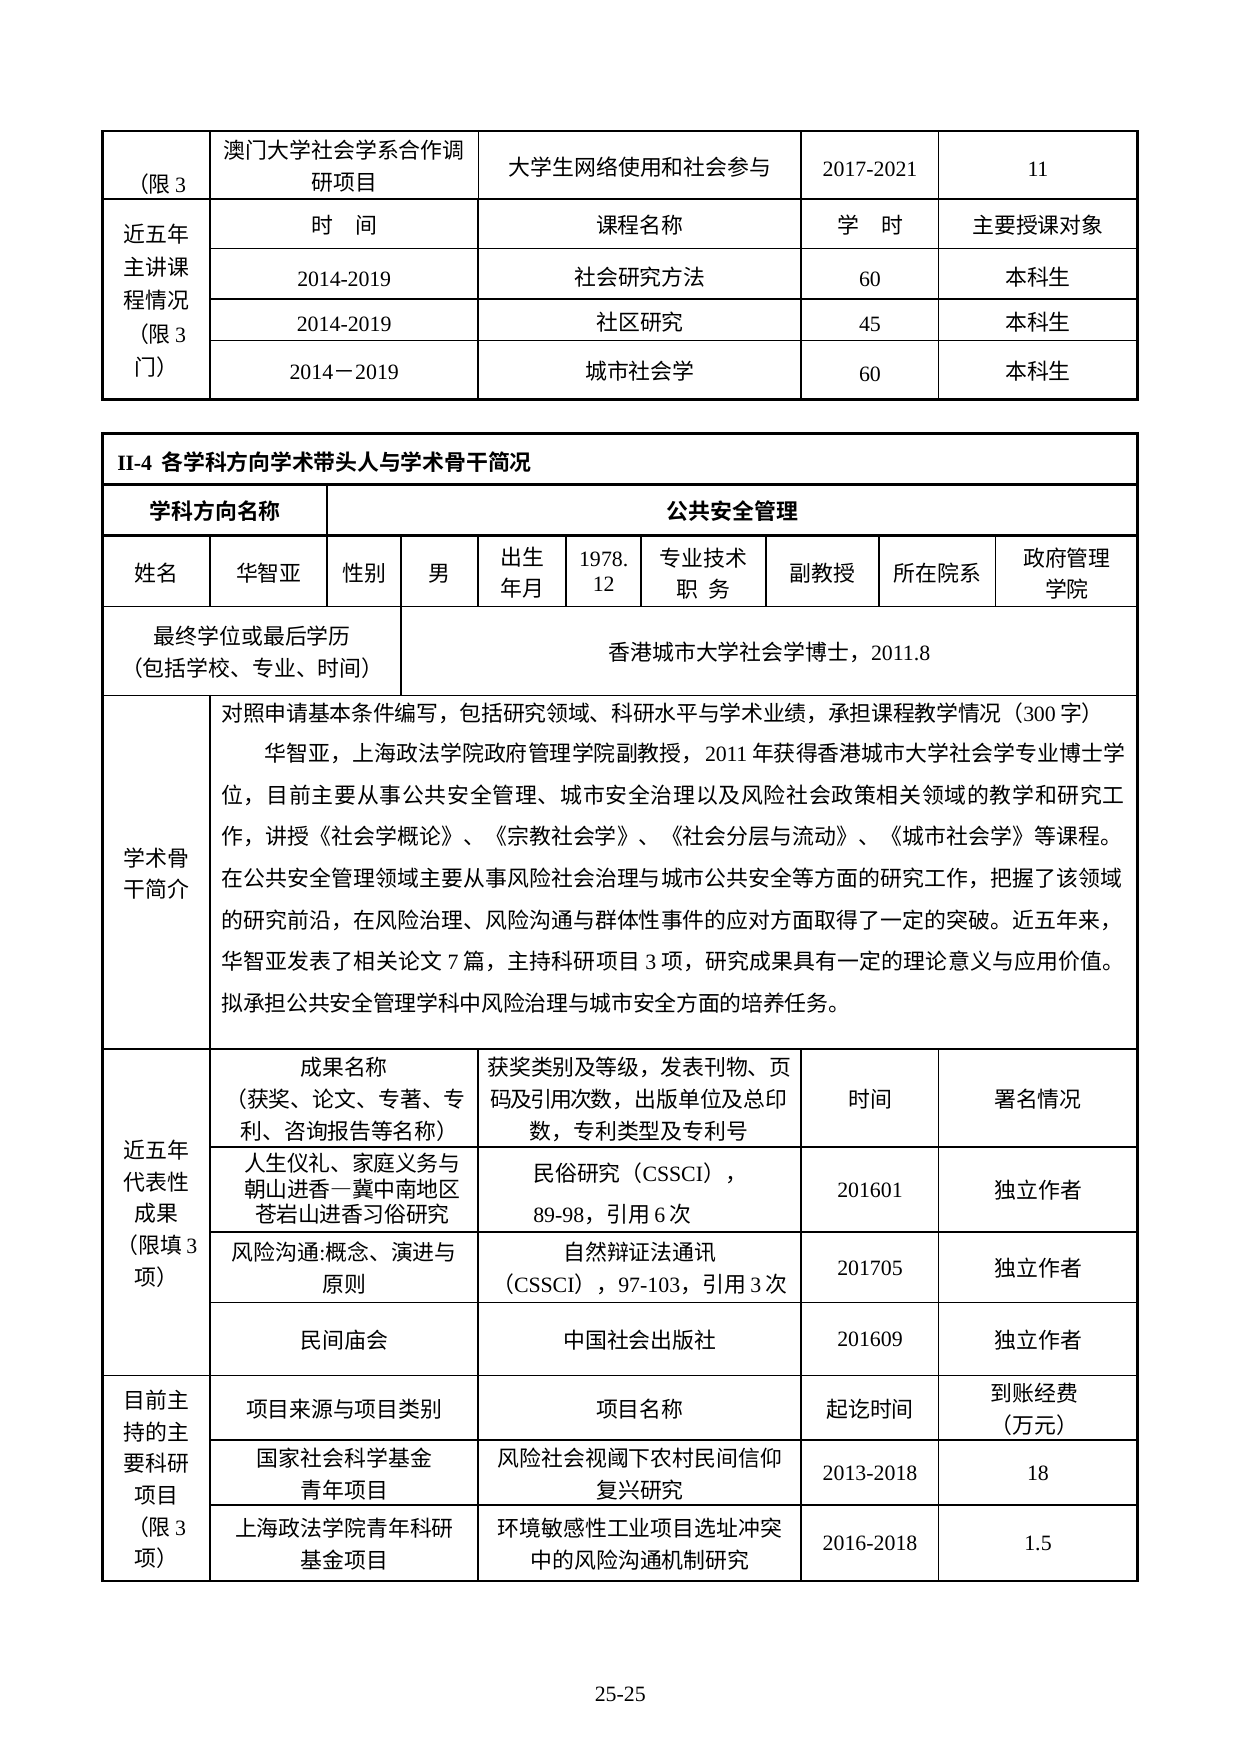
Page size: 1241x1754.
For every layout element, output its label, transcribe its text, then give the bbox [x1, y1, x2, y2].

table_cell 近五年代表性成果（限填3项） [104, 1050, 209, 1374]
table_cell 2013-2018 [802, 1441, 938, 1504]
table_cell 1978. 12 [567, 537, 640, 606]
table_cell 社会研究方法 [479, 249, 800, 298]
table_cell 独立作者 [939, 1303, 1136, 1374]
table_cell 男 [402, 537, 477, 606]
table_cell 国家社会科学基金 青年项目 [211, 1441, 477, 1504]
table_cell 201601 [802, 1148, 938, 1231]
table_cell 成果名称 （获奖、论文、专著、专利、咨询报告等名称） [211, 1050, 477, 1146]
table_cell 社区研究 [479, 300, 800, 340]
table_cell 60 [802, 341, 938, 397]
table_cell 姓名 [104, 537, 209, 606]
table_cell 1.5 [939, 1506, 1136, 1580]
table_cell 独立作者 [939, 1148, 1136, 1231]
table_cell 项目来源与项目类别 [211, 1376, 477, 1439]
table_cell 课程名称 [479, 200, 800, 247]
table_cell 学术骨干简介 [104, 696, 209, 1048]
table_cell 201705 [802, 1233, 938, 1302]
table_cell 中国社会出版社 [479, 1303, 800, 1374]
table_cell 2014-2019 [211, 249, 477, 298]
table_cell 香港城市大学社会学博士，2011.8 [402, 607, 1136, 695]
table_cell 本科生 [939, 341, 1136, 397]
table_cell 获奖类别及等级，发表刊物、页码及引用次数，出版单位及总印数，专利类型及专利号 [479, 1050, 800, 1146]
table_cell 主要授课对象 [939, 200, 1136, 247]
table_cell 到账经费 （万元） [939, 1376, 1136, 1439]
table_cell 201609 [802, 1303, 938, 1374]
table_cell 澳门大学社会学系合作调研项目 [211, 132, 478, 198]
table_cell 时 间 [211, 200, 477, 247]
table_cell 性别 [328, 537, 400, 606]
table_cell 环境敏感性工业项目选址冲突中的风险沟通机制研究 [479, 1506, 800, 1580]
table_cell 华智亚 [211, 537, 326, 606]
table_cell 自然辩证法通讯（CSSCI），97-103，引用3次 [479, 1233, 800, 1302]
table_cell 大学生网络使用和社会参与 [479, 132, 800, 198]
table_cell 上海政法学院青年科研 基金项目 [211, 1506, 477, 1580]
table_cell 城市社会学 [479, 341, 800, 397]
table_cell 专业技术 职 务 [642, 537, 765, 606]
table_cell 风险沟通:概念、演进与 原则 [211, 1233, 477, 1302]
table_cell 时间 [802, 1050, 938, 1146]
table_cell 本科生 [939, 300, 1136, 340]
table_cell 近五年主讲课程情况（限3门） [104, 200, 209, 397]
table_cell 60 [802, 249, 938, 298]
table_cell 最终学位或最后学历 （包括学校、专业、时间） [104, 607, 400, 695]
table_cell 独立作者 [939, 1233, 1136, 1302]
table_cell 2014-2019 [211, 300, 477, 340]
table_cell 所在院系 [880, 537, 995, 606]
table_cell 18 [939, 1441, 1136, 1504]
table_cell 对照申请基本条件编写，包括研究领域、科研水平与学术业绩，承担课程教学情况（300字） 华智亚，上海政法学院政府管理学院副教授，2011年获得香港城市大学社会学专业博士学位，目前主要从事公共安全管理、城市安全治理以及风险社会政策相关领域的教学和研究工作，讲授《社会学概论》、《宗教社会学》、《社会分层与流动》、《城市社会学》等课程。在公共安全管理领域主要从事风险社会治理与城市公共安全等方面的研究工作，把握了该领域的研究前沿，在风险治理、风险沟通与群体性事件的应对方面取得了一定的突破。近五年来，华智亚发表了相关论文7篇，主持科研项目3项，研究成果具有一定的理论意义与应用价值。拟承担公共安全管理学科中风险治理与城市安全方面的培养任务。 [211, 696, 1136, 1048]
table_cell 目前主持的主要科研项目（限3项） [104, 1376, 209, 1580]
table_cell 学科方向名称 [104, 486, 326, 534]
table_cell 风险社会视阈下农村民间信仰复兴研究 [479, 1441, 800, 1504]
table_cell 民间庙会 [211, 1303, 477, 1374]
table_cell 公共安全管理 [328, 486, 1136, 534]
table_header II-4 各学科方向学术带头人与学术骨干简况 [104, 435, 1136, 483]
table_cell 署名情况 [939, 1050, 1136, 1146]
table_cell 项目名称 [479, 1376, 800, 1439]
table_cell 本科生 [939, 249, 1136, 298]
table_cell 民俗研究（CSSCI）， 89-98，引用6次 [479, 1148, 800, 1231]
table_cell 学 时 [802, 200, 938, 247]
table_cell 人生仪礼、家庭义务与 朝山进香—冀中南地区 苍岩山进香习俗研究 [211, 1148, 477, 1231]
table_cell 出生 年月 [479, 537, 565, 606]
table_cell 起讫时间 [802, 1376, 938, 1439]
table_cell 45 [802, 300, 938, 340]
table_cell 副教授 [767, 537, 878, 606]
table_cell 2014－2019 [211, 341, 477, 397]
table_cell 11 [939, 132, 1136, 198]
table_cell 政府管理 学院 [996, 537, 1136, 606]
table_cell 2017-2021 [802, 132, 938, 198]
table_cell 2016-2018 [802, 1506, 938, 1580]
